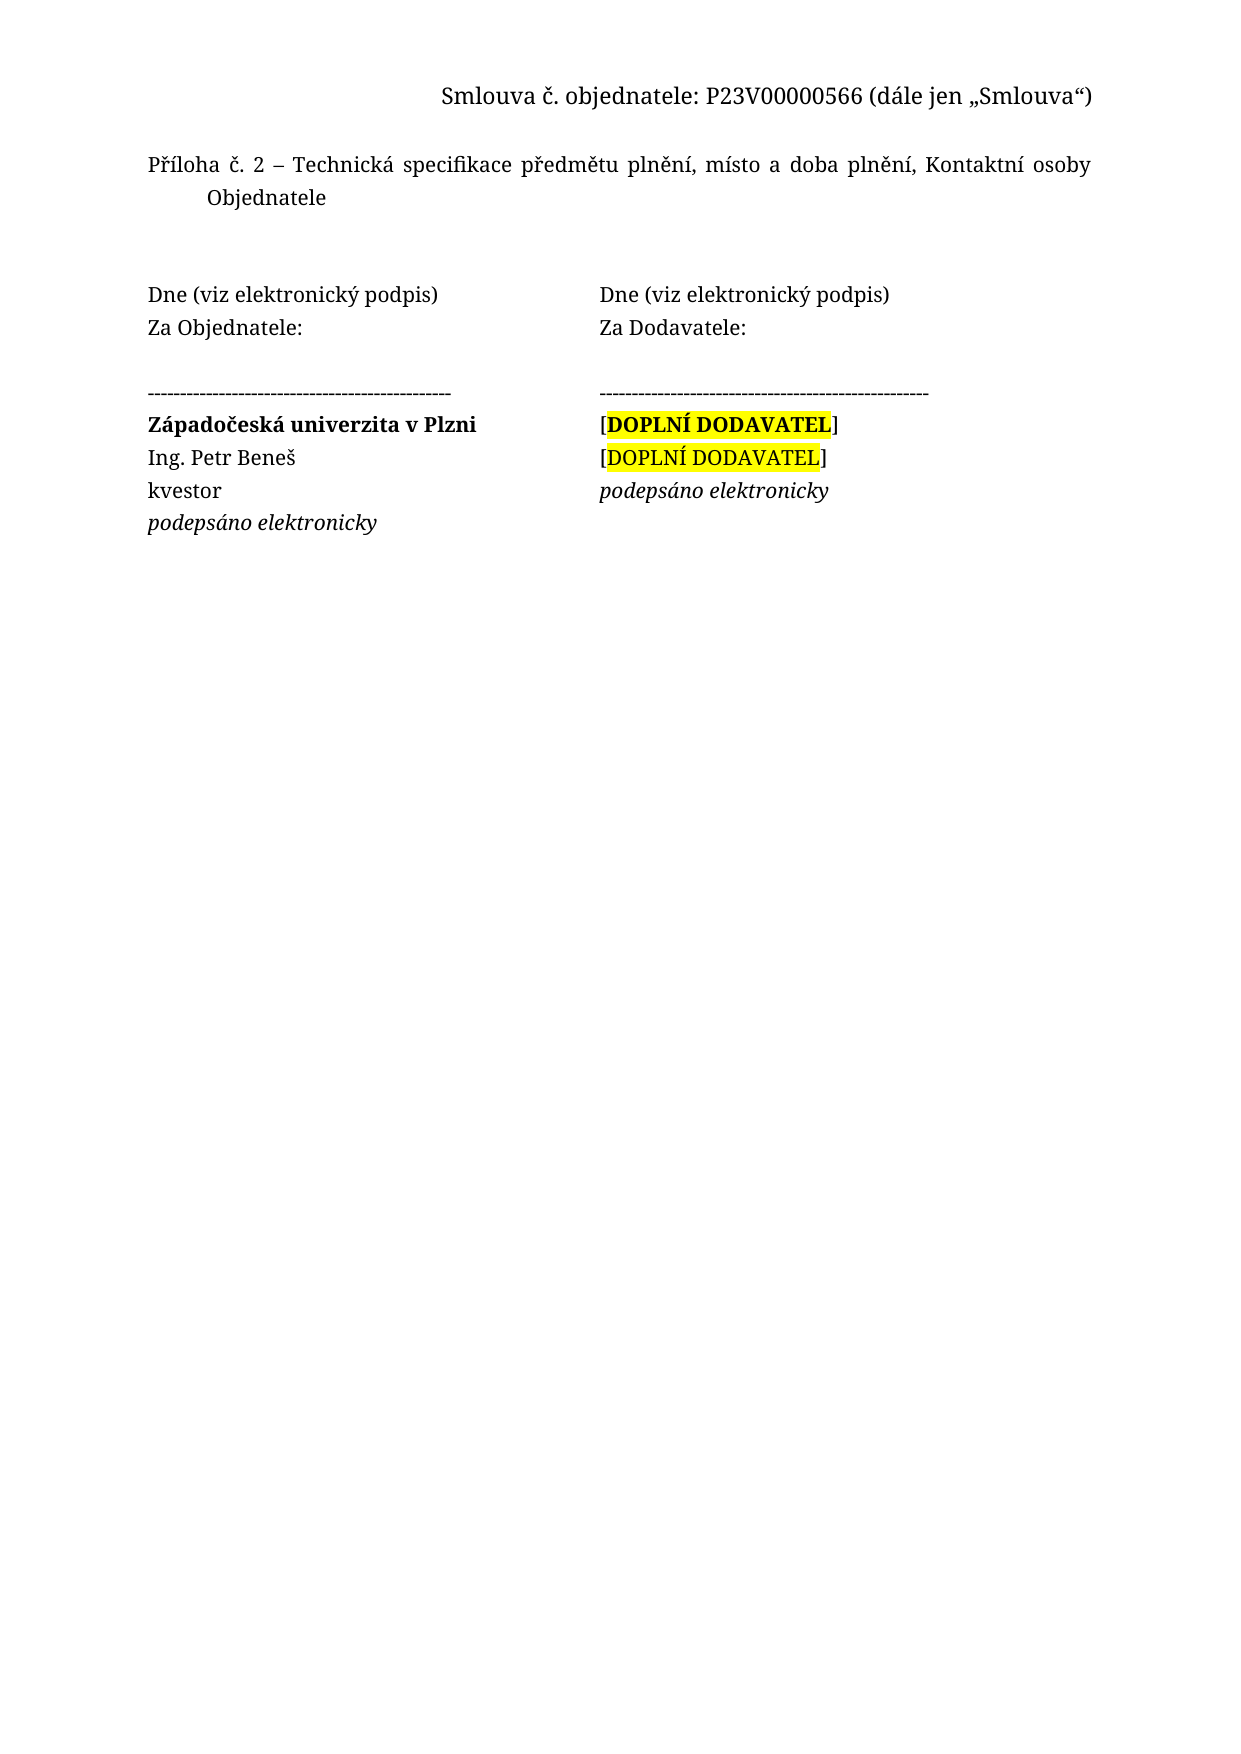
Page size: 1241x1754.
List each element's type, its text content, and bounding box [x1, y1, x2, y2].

text Příloha č. 2 – Technická specifikace předmětu plnění, místo a doba plnění, Kontaktní osoby Objednatele [148, 150, 1093, 211]
table_header Dne (viz elektronický podpis) Za Objednatele: ----------------------------------------------- Západočeská univerzita v Plzni Ing. Petr Beneš kvestor podepsáno elektronicky [136, 280, 588, 541]
table_header Dne (viz elektronický podpis) Za Dodavatele: --------------------------------------------------- [DOPLNÍ DODAVATEL] [DOPLNÍ DODAVATEL] podepsáno elektronicky [588, 280, 1040, 541]
